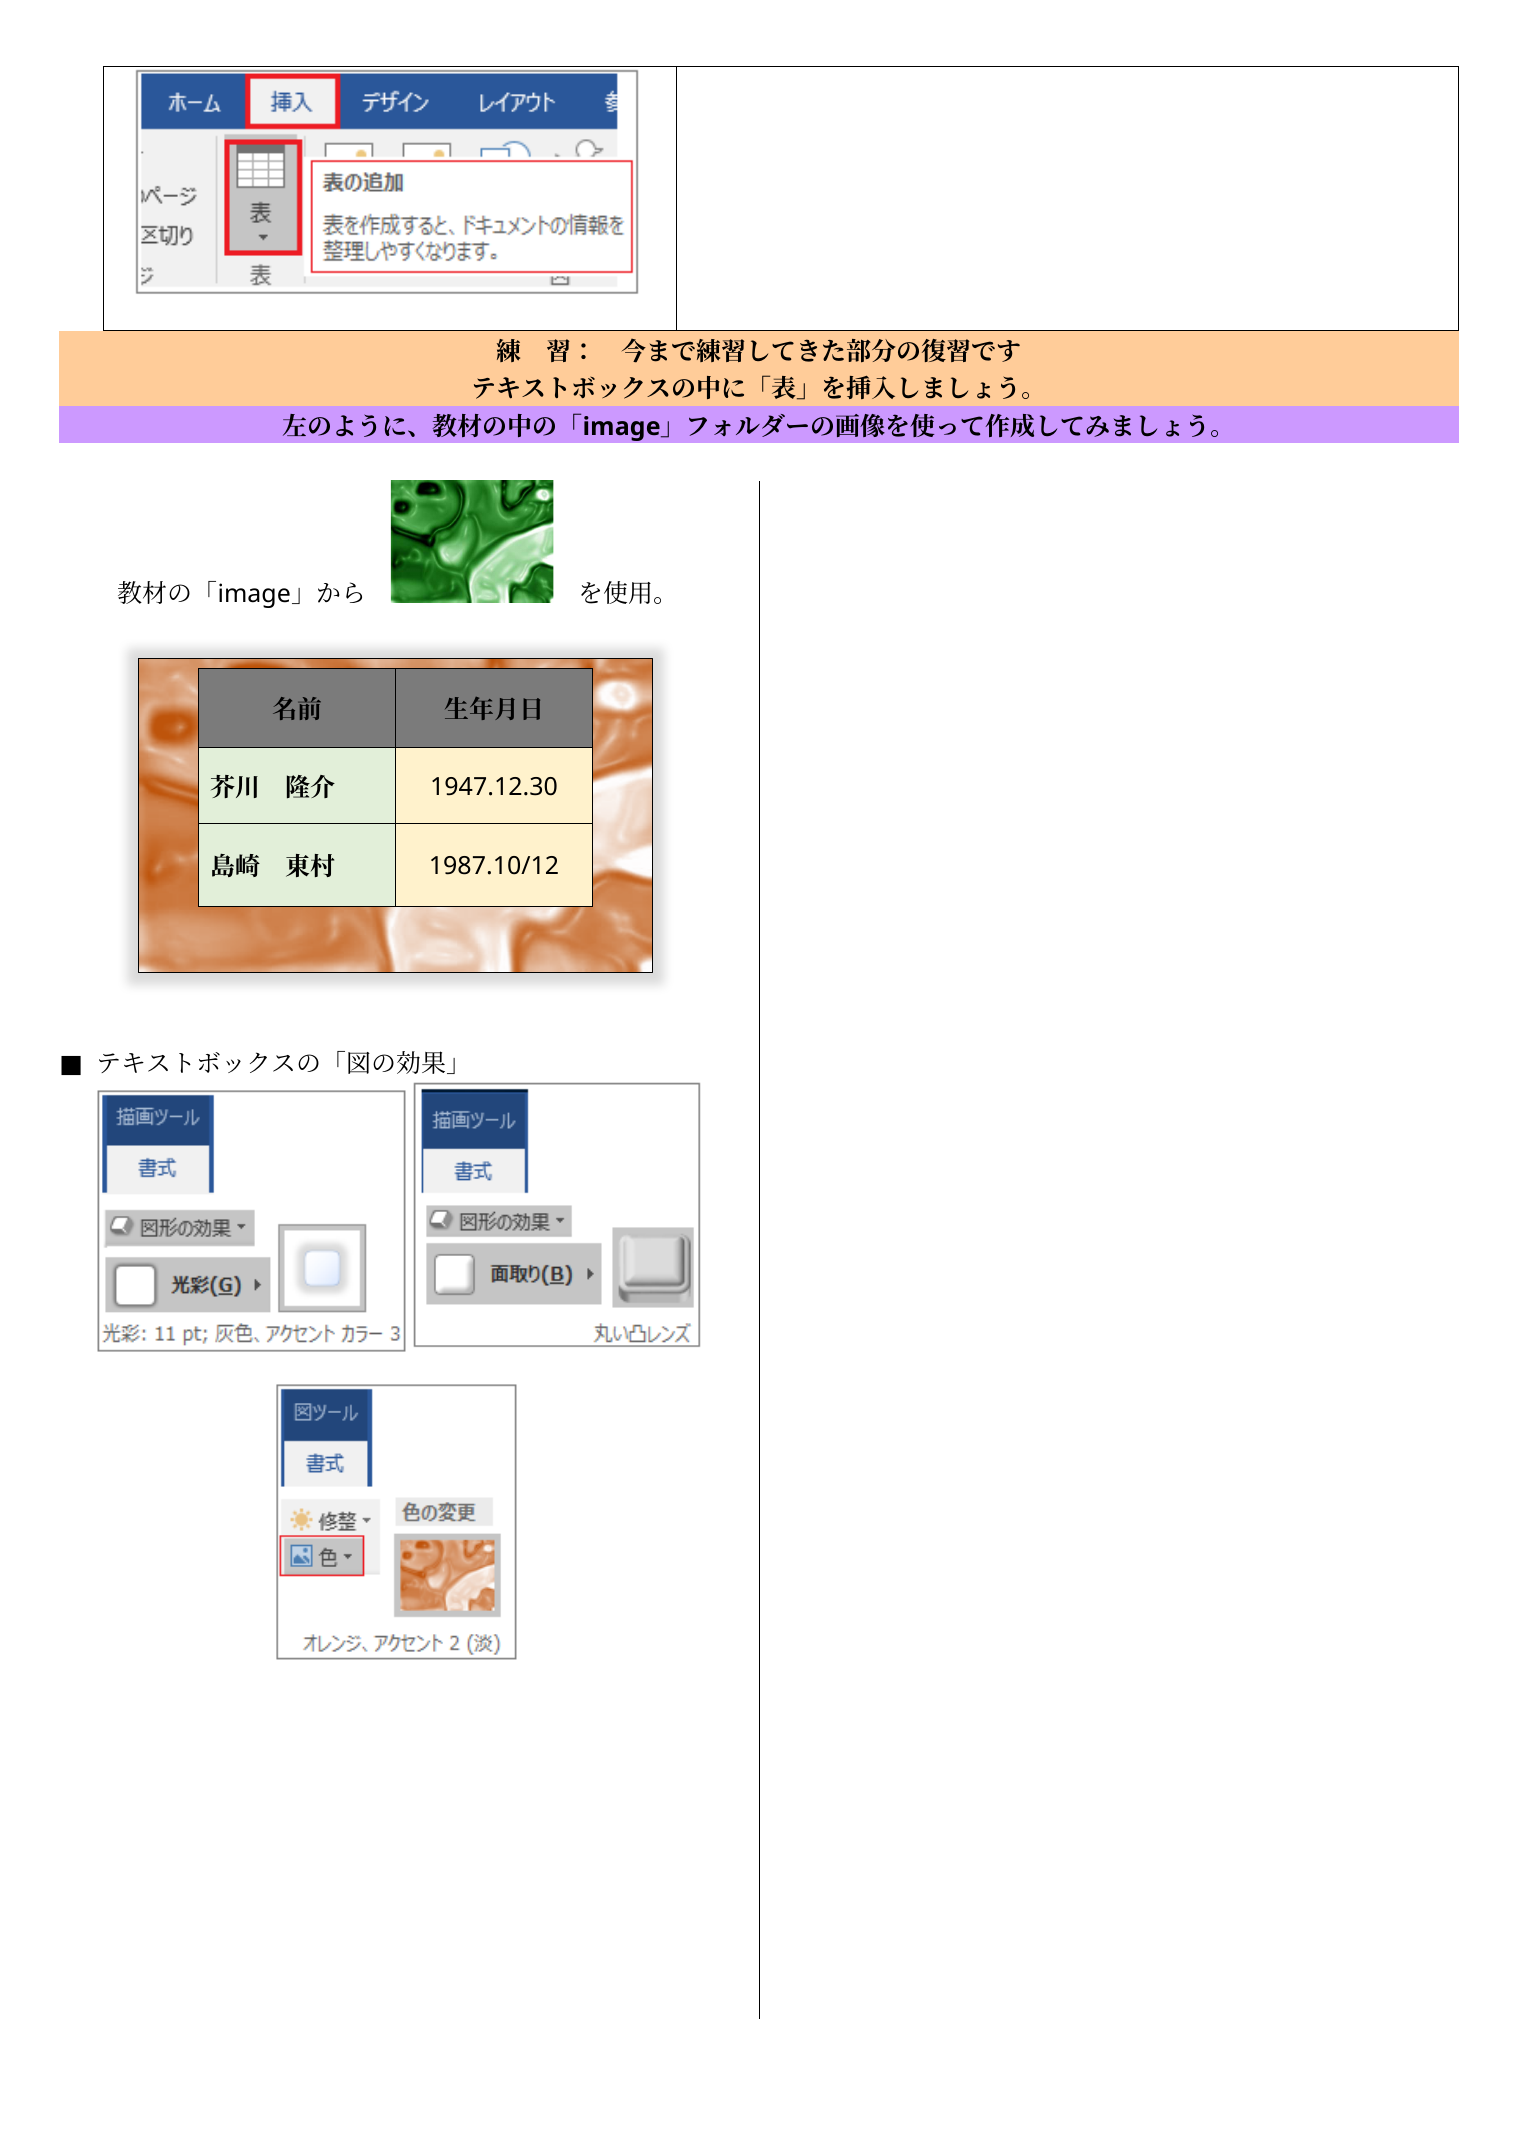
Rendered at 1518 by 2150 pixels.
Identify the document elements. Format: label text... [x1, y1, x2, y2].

picture [272, 1380, 523, 1666]
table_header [104, 67, 676, 330]
text テキストボックスの中に「表」を挿入しましょう。 [59, 368, 1459, 406]
picture [133, 67, 647, 301]
picture [390, 480, 554, 603]
picture [90, 1080, 705, 1355]
text 練 習： 今まで練習してきた部分の復習です [59, 331, 1459, 368]
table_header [677, 67, 1458, 330]
text 左のように、教材の中の「image」フォルダーの画像を使って作成してみましょう。 [59, 406, 1459, 443]
text 教材の「image」から を使用。 [59, 481, 737, 631]
list テキストボックスの「図の効果」 [59, 1043, 737, 1081]
